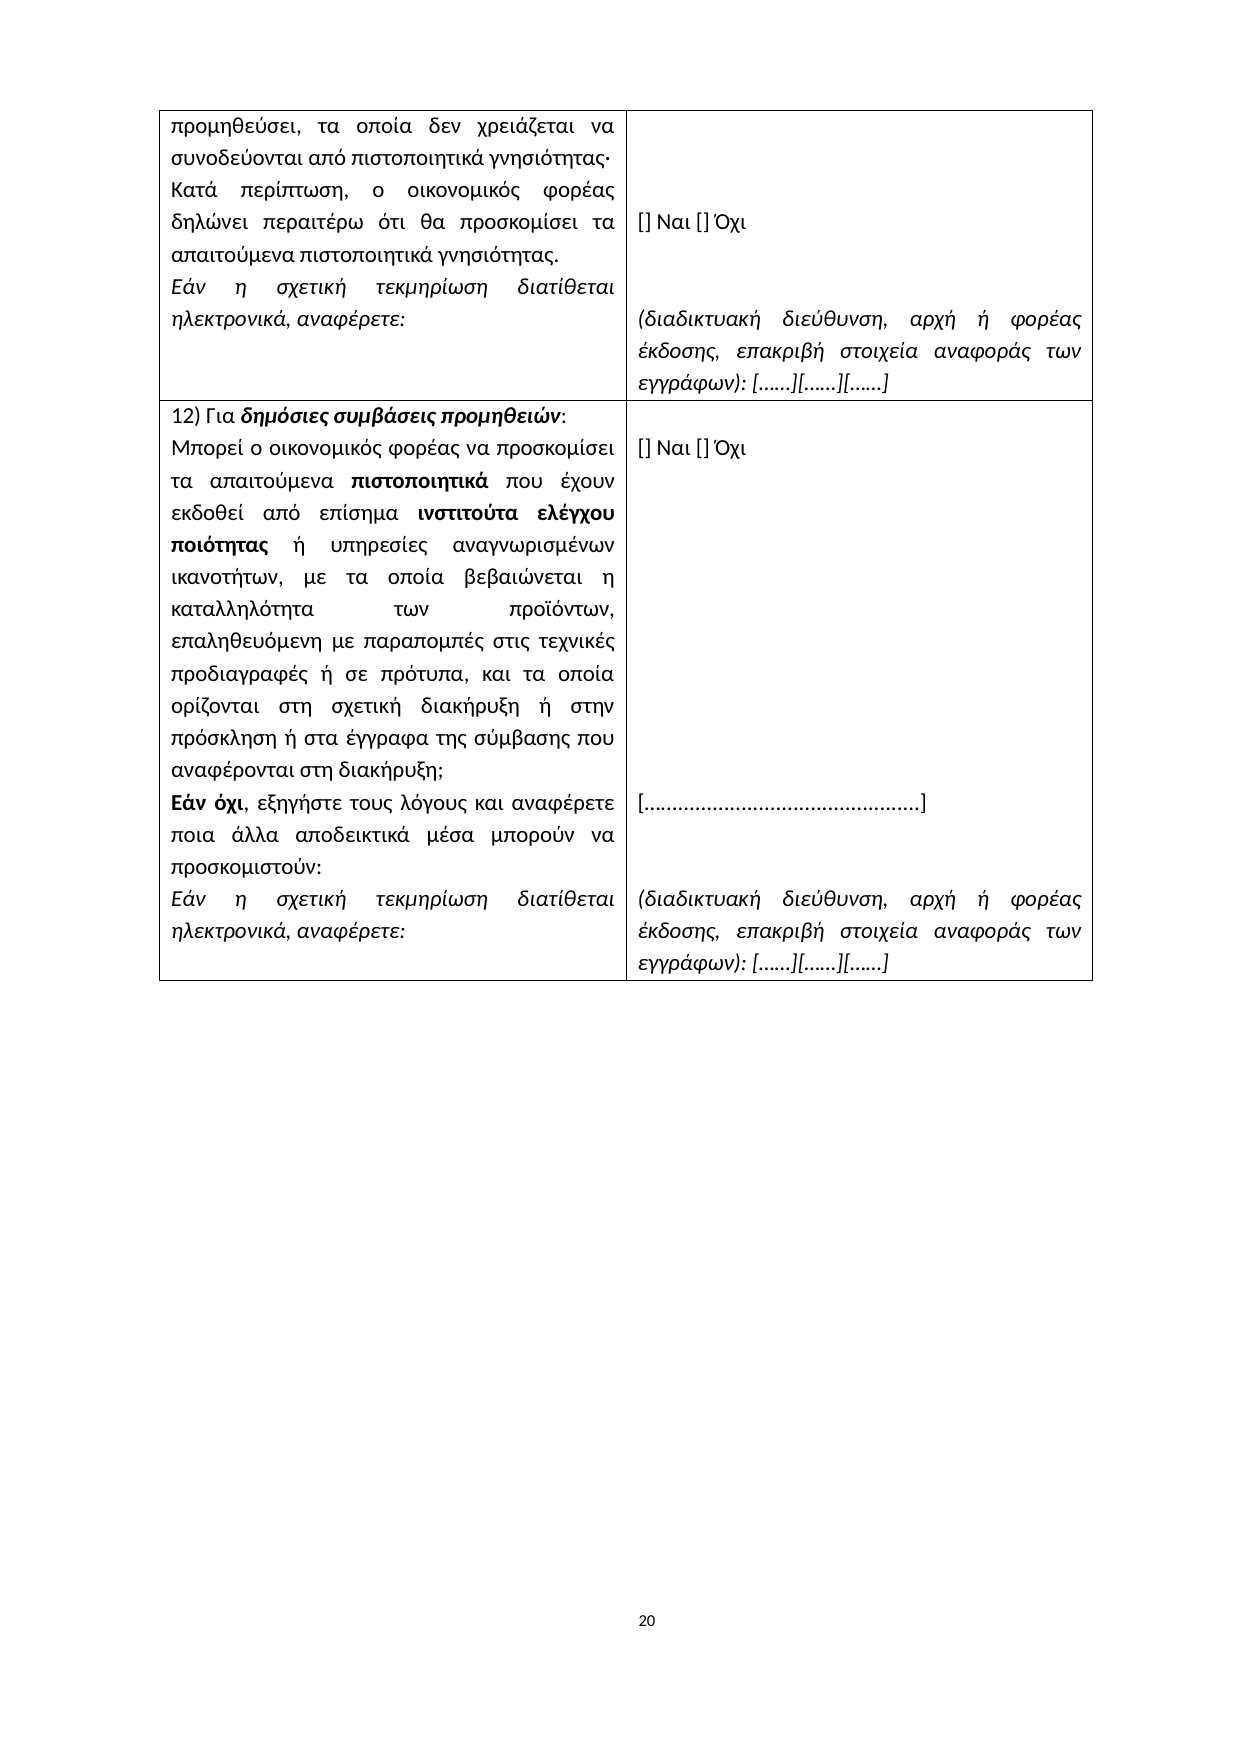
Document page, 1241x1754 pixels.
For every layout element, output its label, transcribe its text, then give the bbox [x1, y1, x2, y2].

table_cell 12) Για δημόσιες συμβάσεις προμηθειών: Μπορεί ο οικονομικός φορέας να προσκομίσει τα απαιτούμενα πιστοποιητικά που έχουν εκδοθεί από επίσημα ινστιτούτα ελέγχου ποιότητας ή υπηρεσίες αναγνωρισμένων ικανοτήτων, με τα οποία βεβαιώνεται η καταλληλότητα των προϊόντων, επαληθευόμενη με παραπομπές στις τεχνικές προδιαγραφές ή σε πρότυπα, και τα οποία ορίζονται στη σχετική διακήρυξη ή στην πρόσκληση ή στα έγγραφα της σύμβασης που αναφέρονται στη διακήρυξη; Εάν όχι, εξηγήστε τους λόγους και αναφέρετε ποια άλλα αποδεικτικά μέσα μπορούν να προσκομιστούν: Εάν η σχετική τεκμηρίωση διατίθεται ηλεκτρονικά, αναφέρετε: [160, 401, 626, 980]
table_cell [] Ναι [] Όχι [….............................................] (διαδικτυακή διεύθυνση, αρχή ή φορέας έκδοσης, επακριβή στοιχεία αναφοράς των εγγράφων): [……][……][……] [627, 401, 1092, 980]
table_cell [160, 111, 626, 400]
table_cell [627, 111, 1092, 400]
